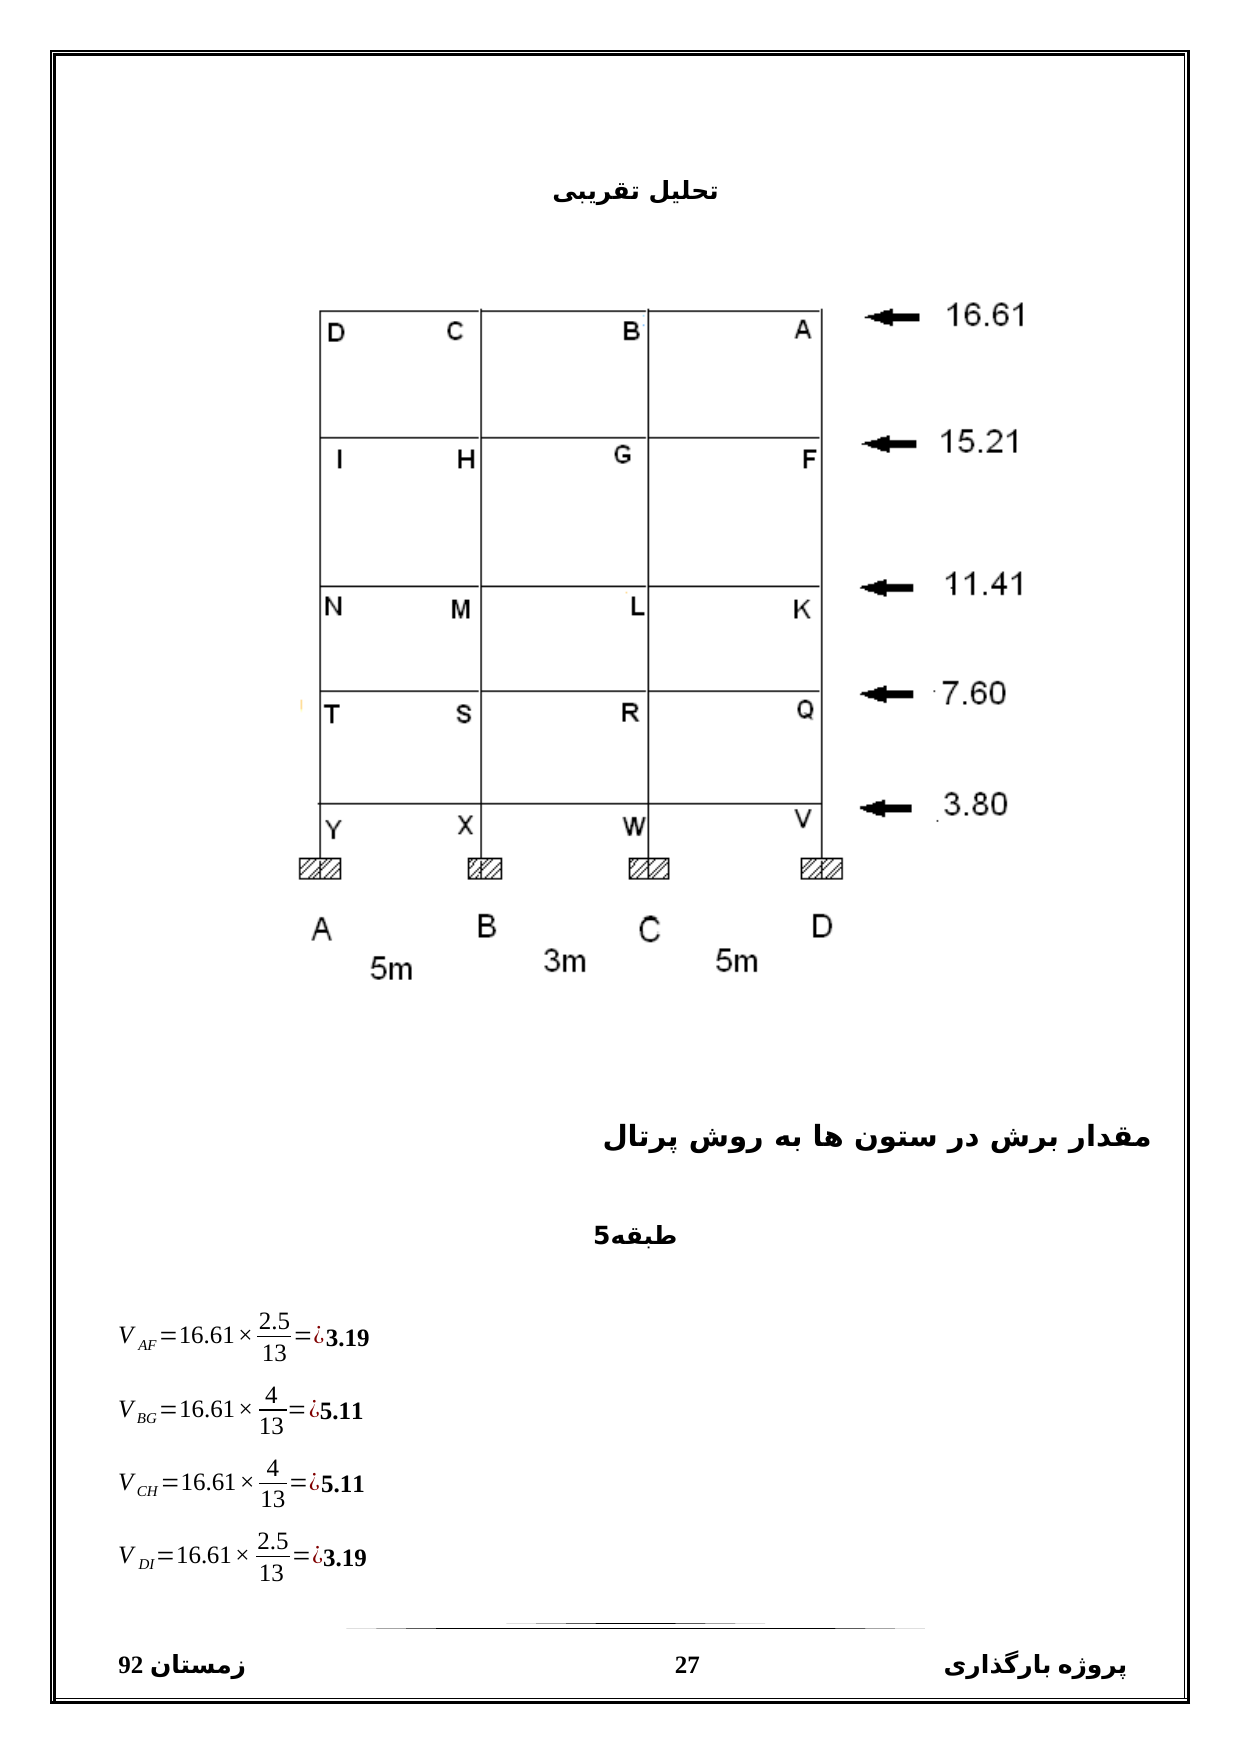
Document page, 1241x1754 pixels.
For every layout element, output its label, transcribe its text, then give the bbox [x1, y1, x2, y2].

text 5.11 [118, 1381, 1152, 1440]
picture [118, 234, 1137, 1005]
text تحلیل تقریبی [118, 147, 1152, 205]
text 3.19 [118, 1528, 1152, 1587]
text مقدار برش در ستون ها به روش پرتال [118, 1120, 1152, 1154]
text 3.19 [118, 1308, 1152, 1367]
text طبقه5 [118, 1221, 1152, 1250]
text 5.11 [118, 1454, 1152, 1513]
